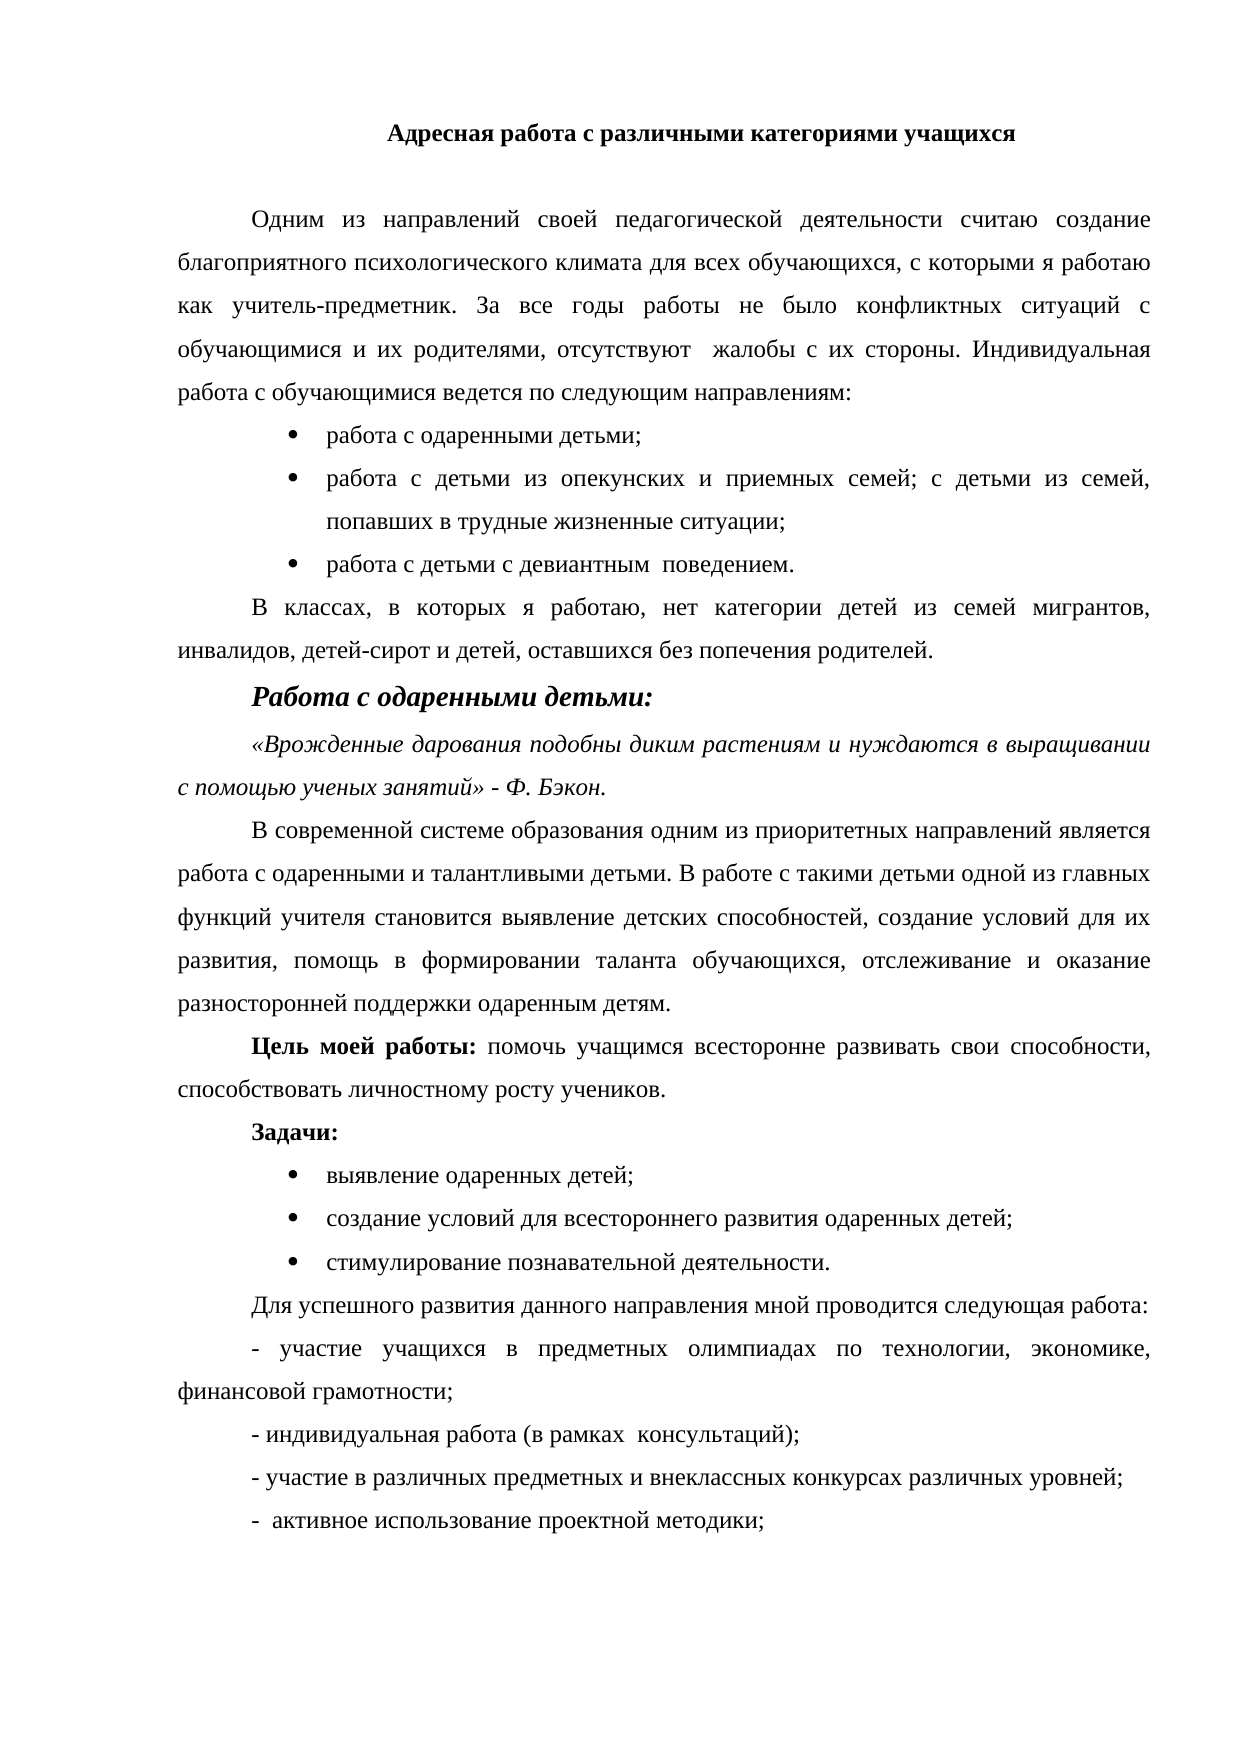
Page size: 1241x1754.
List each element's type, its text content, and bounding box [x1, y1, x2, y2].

text Задачи: [177, 1117, 1152, 1146]
list выявление одаренных детей; [288, 1160, 1152, 1189]
text - активное использование проектной методики; [177, 1505, 1152, 1534]
text Одним из направлений своей педагогической деятельности считаю создание благоприятного психологического климата для всех обучающихся, с которыми я работаю как учитель-предметник. За все годы работы не было конфликтных ситуаций с обучающимися и их родителями, отсутствуют жалобы с их стороны. Индивидуальная работа с обучающимися ведется по следующим направлениям: [177, 204, 1152, 406]
text «Врожденные дарования подобны диким растениям и нуждаются в выращивании с помощью ученых занятий» - Ф. Бэкон. [177, 729, 1152, 801]
list работа с одаренными детьми; [288, 420, 1152, 449]
list работа с детьми с девиантным поведением. [288, 549, 1152, 578]
text В классах, в которых я работаю, нет категории детей из семей мигрантов, инвалидов, детей-сирот и детей, оставшихся без попечения родителей. [177, 592, 1152, 664]
text - участие учащихся в предметных олимпиадах по технологии, экономике, финансовой грамотности; [177, 1333, 1152, 1405]
text Для успешного развития данного направления мной проводится следующая работа: [177, 1290, 1152, 1318]
text - индивидуальная работа (в рамках консультаций); [177, 1419, 1152, 1448]
text В современной системе образования одним из приоритетных направлений является работа с одаренными и талантливыми детьми. В работе с такими детьми одной из главных функций учителя становится выявление детских способностей, создание условий для их развития, помощь в формировании таланта обучающихся, отслеживание и оказание разносторонней поддержки одаренным детям. [177, 815, 1152, 1017]
text Работа с одаренными детьми: [177, 679, 1152, 712]
list стимулирование познавательной деятельности. [288, 1247, 1152, 1275]
list работа с детьми из опекунских и приемных семей; с детьми из семей, попавших в трудные жизненные ситуации; [288, 463, 1152, 535]
text - участие в различных предметных и внеклассных конкурсах различных уровней; [177, 1462, 1152, 1491]
text Цель моей работы: помочь учащимся всесторонне развивать свои способности, способствовать личностному росту учеников. [177, 1031, 1152, 1103]
text Адресная работа с различными категориями учащихся [177, 118, 1152, 147]
list создание условий для всестороннего развития одаренных детей; [288, 1203, 1152, 1232]
